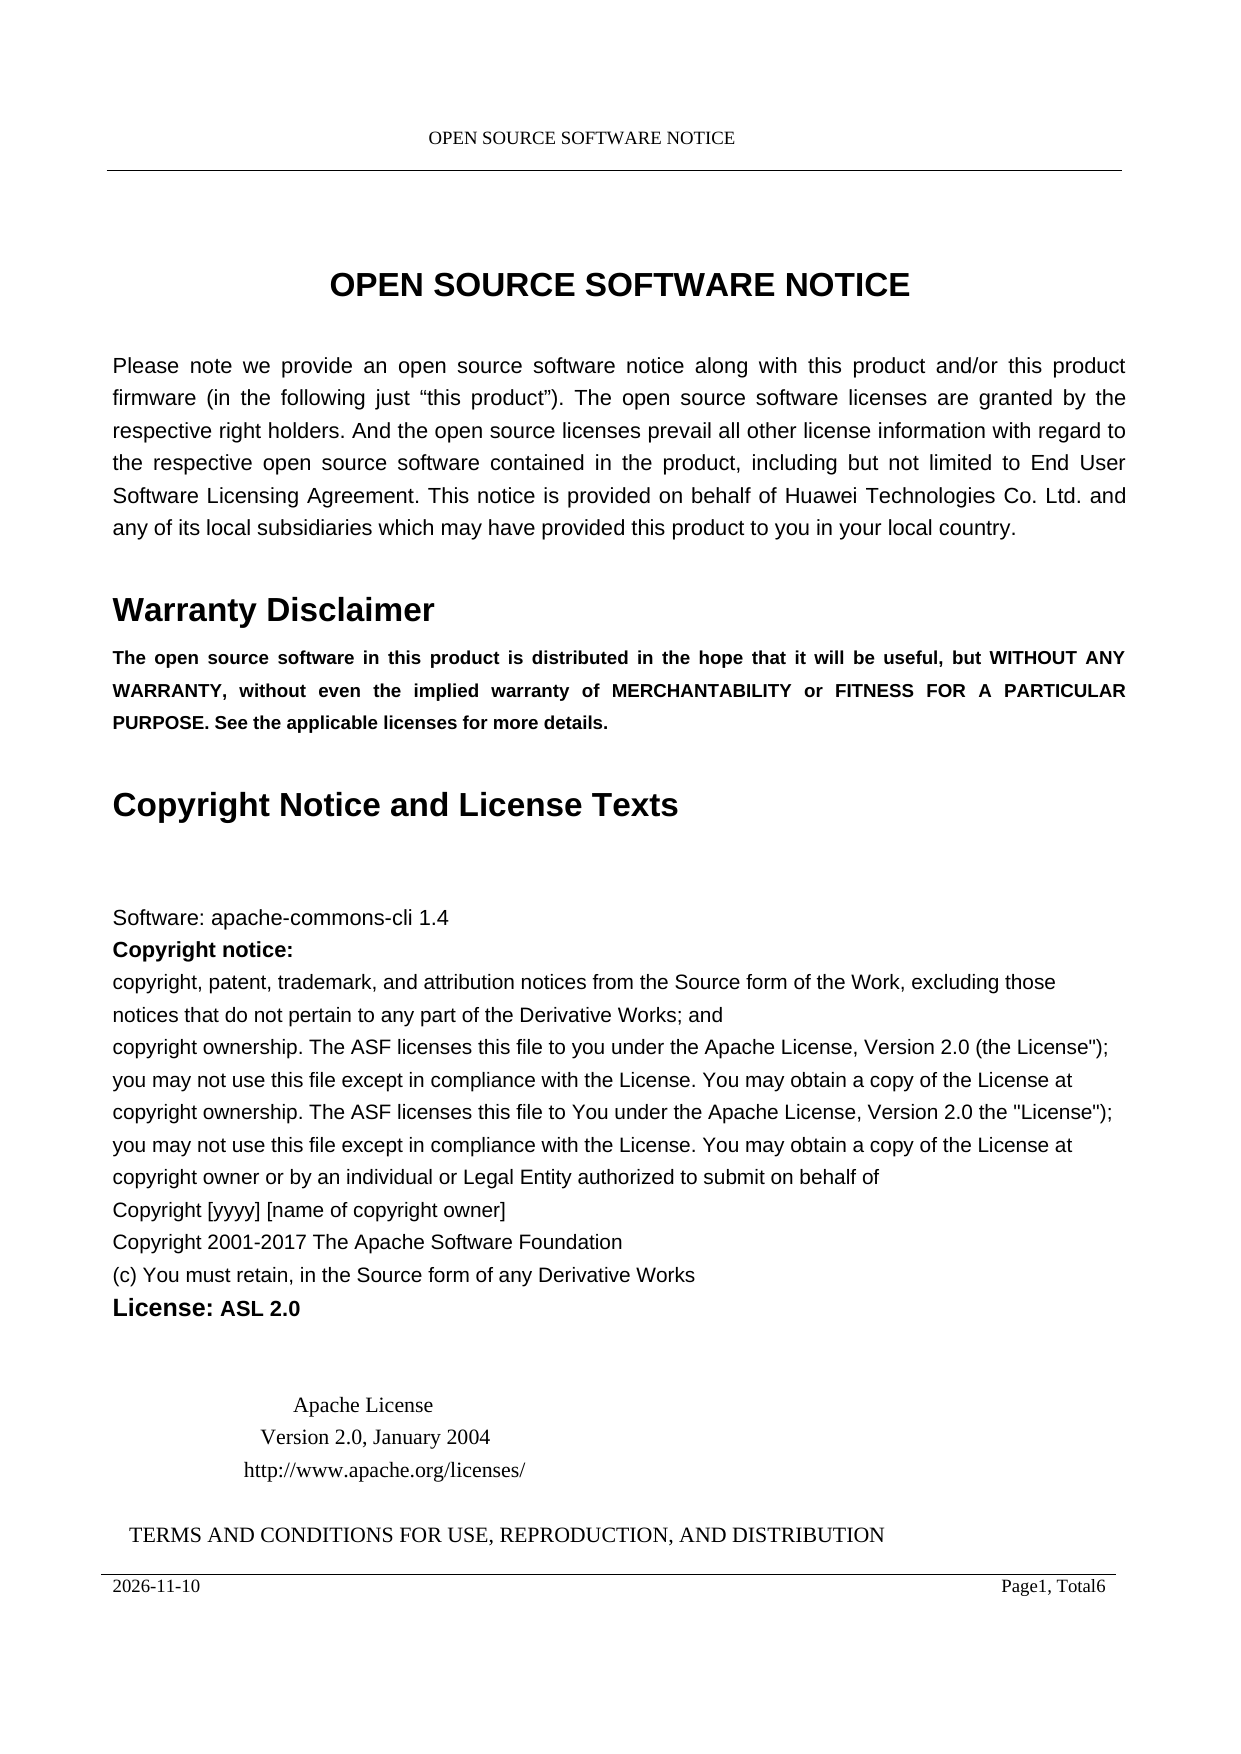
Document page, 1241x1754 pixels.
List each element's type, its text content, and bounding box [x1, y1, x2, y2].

text Software: apache-commons-cli 1.4 [112, 901, 1128, 933]
text OPEN SOURCE SOFTWARE NOTICE [112, 251, 1128, 316]
text copyright owner or by an individual or Legal Entity authorized to submit on behalf of [112, 1161, 1128, 1193]
text Copyright [yyyy] [name of copyright owner] [112, 1193, 1128, 1226]
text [112, 1291, 1128, 1551]
text copyright ownership. The ASF licenses this file to you under the Apache License, Version 2.0 (the License"); you may not use this file except in compliance with the License. You may obtain a copy of the License at [112, 1031, 1128, 1096]
text copyright, patent, trademark, and attribution notices from the Source form of the Work, excluding those notices that do not pertain to any part of the Derivative Works; and [112, 966, 1128, 1031]
text Warranty Disclaimer [112, 576, 1128, 641]
text Please note we provide an open source software notice along with this product and/or this product firmware (in the following just “this product”). The open source software licenses are granted by the respective right holders. And the open source licenses prevail all other license information with regard to the respective open source software contained in the product, including but not limited to End User Software Licensing Agreement. This notice is provided on behalf of Huawei Technologies Co. Ltd. and any of its local subsidiaries which may have provided this product to you in your local country. [112, 349, 1128, 544]
text (c) You must retain, in the Source form of any Derivative Works [112, 1258, 1128, 1291]
text Copyright Notice and License Texts [112, 771, 1128, 836]
text Copyright 2001-2017 The Apache Software Foundation [112, 1226, 1128, 1258]
text The open source software in this product is distributed in the hope that it will be useful, but WITHOUT ANY WARRANTY, without even the implied warranty of MERCHANTABILITY or FITNESS FOR A PARTICULAR PURPOSE. See the applicable licenses for more details. [112, 641, 1128, 739]
text copyright ownership. The ASF licenses this file to You under the Apache License, Version 2.0 the "License"); you may not use this file except in compliance with the License. You may obtain a copy of the License at [112, 1096, 1128, 1161]
text Copyright notice: [112, 933, 1128, 966]
